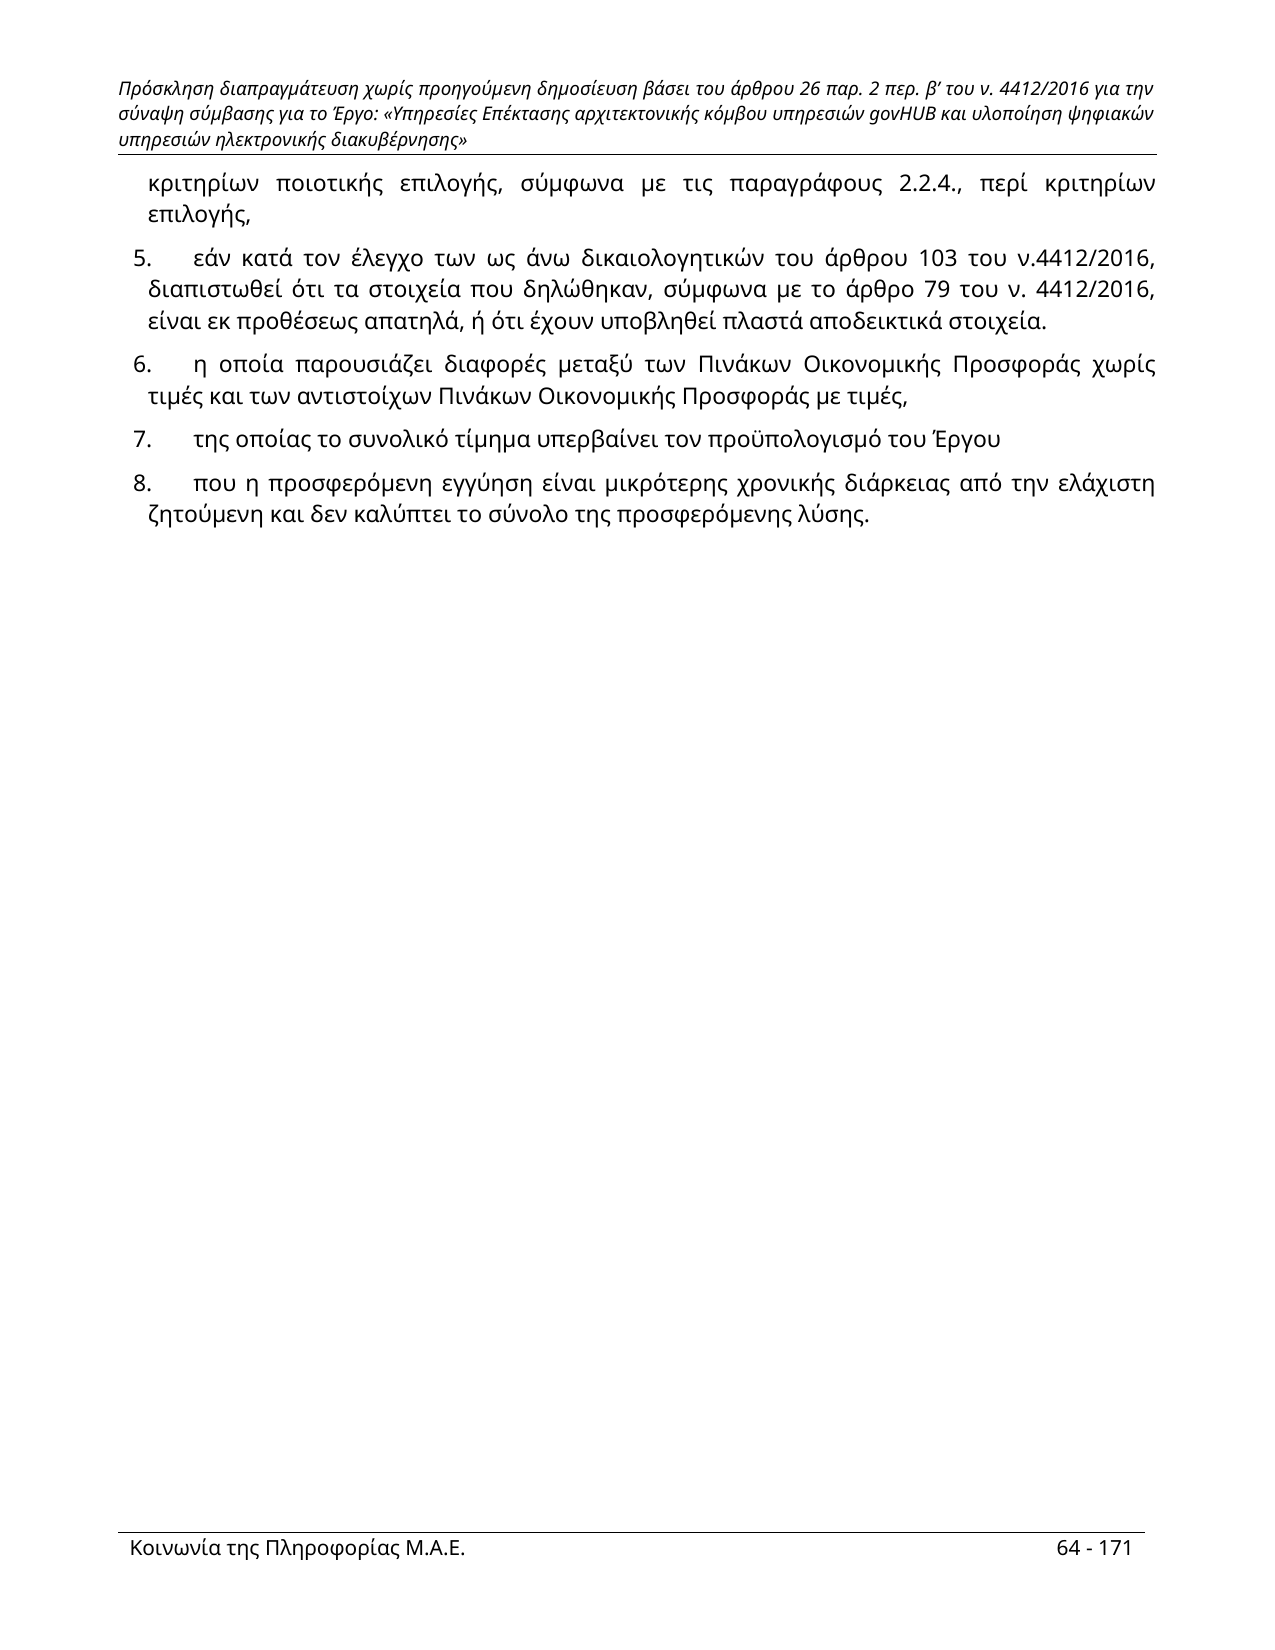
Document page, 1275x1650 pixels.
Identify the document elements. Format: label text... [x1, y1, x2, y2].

list που η προσφερόμενη εγγύηση είναι μικρότερης χρονικής διάρκειας από την ελάχιστη ζητούμενη και δεν καλύπτει το σύνολο της προσφερόμενης λύσης. [133, 467, 1157, 530]
list εάν κατά τον έλεγχο των ως άνω δικαιολογητικών του άρθρου 103 του ν.4412/2016, διαπιστωθεί ότι τα στοιχεία που δηλώθηκαν, σύμφωνα με το άρθρο 79 του ν. 4412/2016, είναι εκ προθέσεως απατηλά, ή ότι έχουν υποβληθεί πλαστά αποδεικτικά στοιχεία. [133, 242, 1157, 336]
list της οποίας το συνολικό τίμημα υπερβαίνει τον προϋπολογισμό του Έργου [133, 423, 1157, 455]
list η οποία παρουσιάζει διαφορές μεταξύ των Πινάκων Οικονομικής Προσφοράς χωρίς τιμές και των αντιστοίχων Πινάκων Οικονομικής Προσφοράς με τιμές, [133, 348, 1157, 411]
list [133, 167, 1157, 230]
